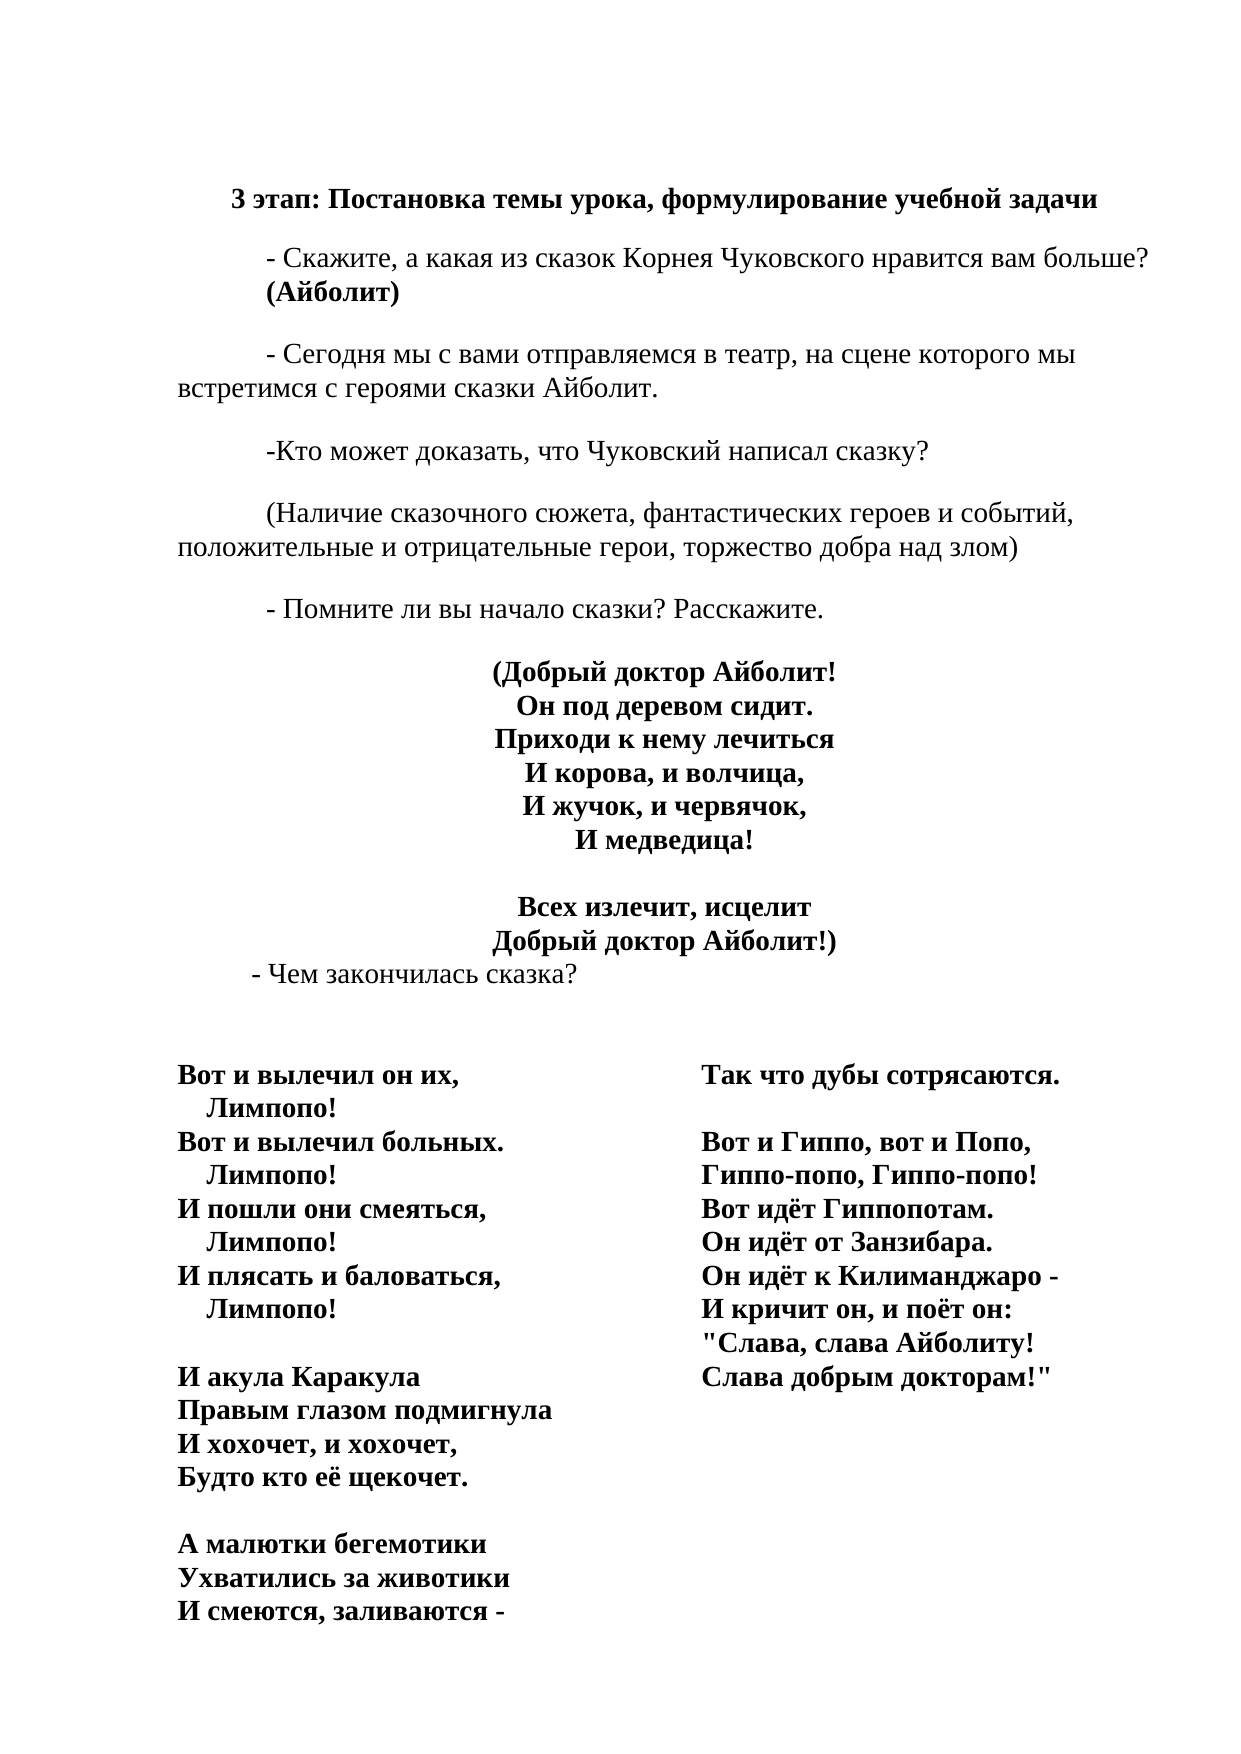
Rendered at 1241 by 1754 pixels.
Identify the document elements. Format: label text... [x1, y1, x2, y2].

text Гиппо-попо, Гиппо-попо! [701, 1157, 1152, 1191]
text А малютки бегемотики [177, 1526, 627, 1560]
text И смеются, заливаются - [177, 1593, 627, 1627]
text - Помните ли вы начало сказки? Расскажите. [177, 592, 1152, 625]
text - Скажите, а какая из сказок Корнея Чуковского нравится вам больше? [177, 240, 1152, 274]
text Лимпопо! [177, 1090, 627, 1124]
text Слава добрым докторам!" [701, 1359, 1152, 1392]
text Так что дубы сотрясаются. [701, 1057, 1152, 1090]
text Вот и вылечил больных. [177, 1124, 627, 1157]
text Он идёт к Килиманджаро - [701, 1258, 1152, 1292]
text Всех излечит, исцелит [177, 889, 1152, 923]
text И медведица! [177, 822, 1152, 856]
text Правым глазом подмигнула [177, 1392, 627, 1426]
text - Сегодня мы с вами отправляемся в театр, на сцене которого мы встретимся с героями сказки Айболит. [177, 336, 1152, 403]
text И кричит он, и поёт он: [701, 1292, 1152, 1325]
text 3 этап: Постановка темы урока, формулирование учебной задачи [177, 181, 1152, 214]
text И хохочет, и хохочет, [177, 1426, 627, 1459]
text - Чем закончилась сказка? [177, 956, 1152, 990]
text (Айболит) [177, 274, 1152, 307]
text Вот идёт Гиппопотам. [701, 1191, 1152, 1224]
text И акула Каракула [177, 1359, 627, 1392]
text Он идёт от Занзибара. [701, 1224, 1152, 1258]
text Ухватились за животики [177, 1560, 627, 1593]
text И пошли они смеяться, [177, 1191, 627, 1224]
text Лимпопо! [177, 1292, 627, 1325]
text Добрый доктор Айболит!) [177, 923, 1152, 956]
text "Слава, слава Айболиту! [701, 1325, 1152, 1359]
text И корова, и волчица, [177, 755, 1152, 788]
text И жучок, и червячок, [177, 788, 1152, 822]
text Лимпопо! [177, 1157, 627, 1191]
text (Наличие сказочного сюжета, фантастических героев и событий, положительные и отрицательные герои, торжество добра над злом) [177, 495, 1152, 562]
text Он под деревом сидит. [177, 688, 1152, 721]
text Вот и Гиппо, вот и Попо, [701, 1124, 1152, 1157]
text Лимпопо! [177, 1224, 627, 1258]
text Вот и вылечил он их, [177, 1057, 627, 1090]
text Приходи к нему лечиться [177, 721, 1152, 755]
text И плясать и баловаться, [177, 1258, 627, 1292]
text Будто кто её щекочет. [177, 1459, 627, 1493]
text (Добрый доктор Айболит! [177, 654, 1152, 688]
text -Кто может доказать, что Чуковский написал сказку? [177, 433, 1152, 466]
